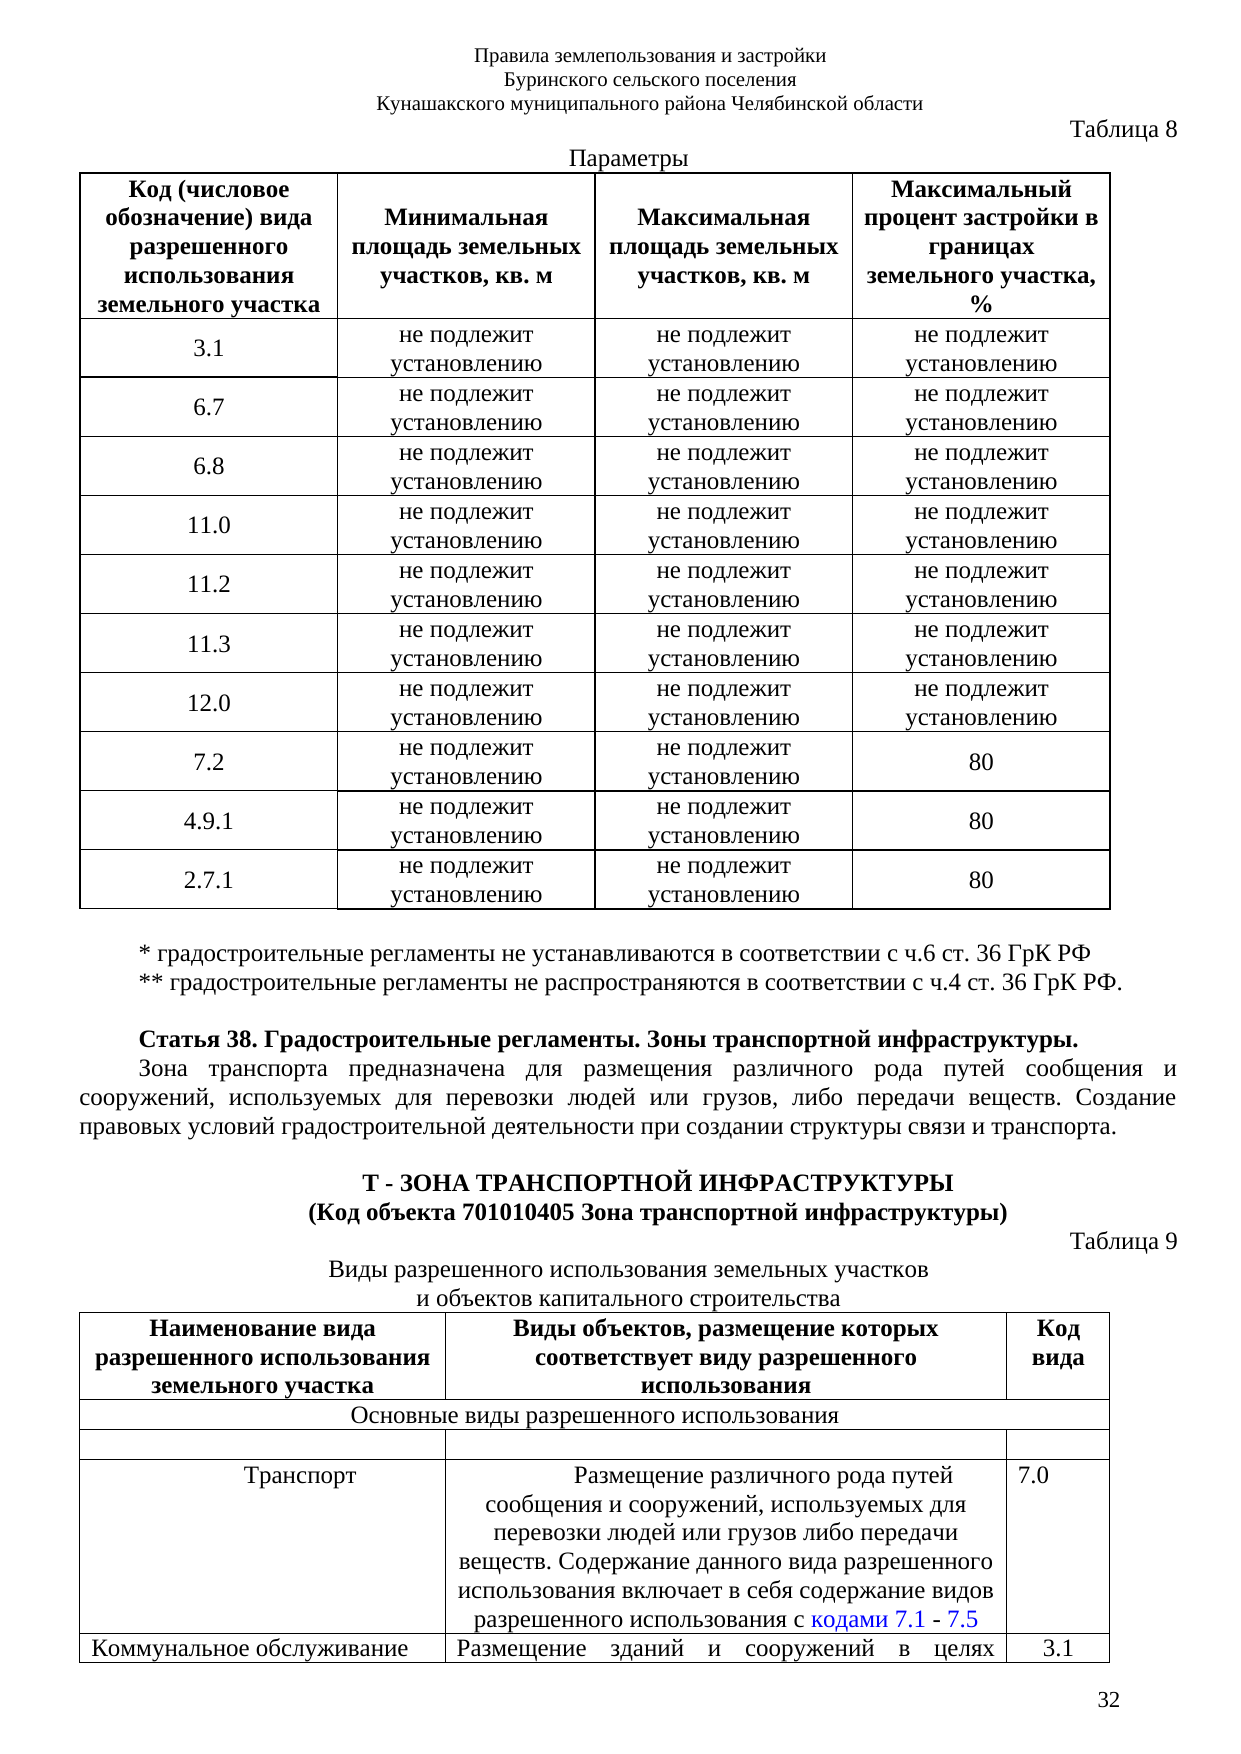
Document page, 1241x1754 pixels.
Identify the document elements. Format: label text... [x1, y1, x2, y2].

table_cell 80 [853, 792, 1109, 849]
table_cell Транспорт [80, 1460, 445, 1632]
table_cell 11.0 [81, 496, 337, 554]
table_cell [1007, 1430, 1109, 1459]
text и объектов капитального строительства [79, 1283, 1178, 1312]
table_cell не подлежит установлению [853, 437, 1109, 494]
table_cell не подлежит установлению [596, 851, 852, 908]
table_cell не подлежит установлению [596, 673, 852, 731]
table_cell не подлежит установлению [338, 555, 594, 613]
table_header Виды объектов, размещение которых соответствует виду разрешенного использования [446, 1313, 1006, 1399]
table_cell не подлежит установлению [853, 614, 1109, 672]
text Зона транспорта предназначена для размещения различного рода путей сообщения и сооружений, используемых для перевозки людей или грузов, либо передачи веществ. Создание правовых условий градостроительной деятельности при создании структуры связи и транспорта. [79, 1053, 1178, 1139]
table_cell 4.9.1 [81, 791, 337, 849]
table_cell не подлежит установлению [596, 792, 852, 849]
table_cell не подлежит установлению [596, 378, 852, 436]
table_cell 11.2 [81, 555, 337, 613]
table_cell 80 [853, 851, 1109, 908]
text (Код объекта 701010405 Зона транспортной инфраструктуры) [79, 1197, 1178, 1226]
table_cell не подлежит установлению [853, 555, 1109, 613]
table_cell не подлежит установлению [338, 437, 594, 494]
table_cell не подлежит установлению [853, 673, 1109, 731]
table_cell не подлежит установлению [338, 851, 594, 908]
table_cell 3.1 [1007, 1634, 1109, 1662]
table_cell не подлежит установлению [338, 378, 594, 436]
table_header Код (числовое обозначение) вида разрешенного использования земельного участка [81, 174, 337, 317]
table_cell не подлежит установлению [596, 437, 852, 494]
table_header Код вида [1007, 1313, 1109, 1399]
table_cell не подлежит установлению [596, 614, 852, 672]
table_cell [80, 1634, 445, 1662]
table_cell не подлежит установлению [596, 496, 852, 554]
table_cell не подлежит установлению [853, 319, 1109, 376]
table_cell 7.2 [81, 732, 337, 790]
table_cell не подлежит установлению [338, 732, 594, 790]
text Т - ЗОНА ТРАНСПОРТНОЙ ИНФРАСТРУКТУРЫ [79, 1168, 1178, 1197]
text Таблица 8 [79, 114, 1178, 143]
table_cell не подлежит установлению [596, 732, 852, 790]
text Параметры [79, 143, 1178, 172]
table_cell 7.0 [1007, 1460, 1109, 1632]
text Виды разрешенного использования земельных участков [79, 1254, 1178, 1283]
table_cell не подлежит установлению [596, 555, 852, 613]
table_cell 3.1 [81, 319, 337, 376]
table_cell 11.3 [81, 614, 337, 672]
table_cell 6.8 [81, 437, 337, 494]
text Статья 38. Градостроительные регламенты. Зоны транспортной инфраструктуры. [79, 1024, 1178, 1053]
table_cell Основные виды разрешенного использования [80, 1400, 1109, 1429]
table_cell не подлежит установлению [338, 614, 594, 672]
table_cell 2.7.1 [81, 850, 337, 908]
table_header Максимальная площадь земельных участков, кв. м [596, 174, 852, 317]
table_cell не подлежит установлению [338, 792, 594, 849]
table_cell не подлежит установлению [596, 319, 852, 376]
table_header Максимальный процент застройки в границах земельного участка, % [853, 174, 1109, 317]
table_cell 6.7 [81, 378, 337, 436]
table_header Наименование вида разрешенного использования земельного участка [80, 1313, 445, 1399]
table_cell Размещение различного рода путей сообщения и сооружений, используемых для перевозки людей или грузов либо передачи веществ. Содержание данного вида разрешенного использования включает в себя содержание видов разрешенного использования с кодами 7.1 - 7.5 [446, 1460, 1006, 1632]
table_cell не подлежит установлению [338, 673, 594, 731]
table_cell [446, 1634, 1006, 1662]
text ** градостроительные регламенты не распространяются в соответствии с ч.4 ст. 36 ГрК РФ. [79, 967, 1178, 996]
table_cell 80 [853, 732, 1109, 790]
table_cell [446, 1430, 1006, 1459]
table_cell не подлежит установлению [853, 378, 1109, 436]
table_cell не подлежит установлению [338, 496, 594, 554]
table_header Минимальная площадь земельных участков, кв. м [338, 174, 594, 317]
text Таблица 9 [79, 1226, 1178, 1254]
table_cell не подлежит установлению [338, 319, 594, 376]
table_cell [80, 1430, 445, 1459]
text * градостроительные регламенты не устанавливаются в соответствии с ч.6 ст. 36 ГрК РФ [79, 938, 1178, 967]
table_cell не подлежит установлению [853, 496, 1109, 554]
table_cell 12.0 [81, 673, 337, 731]
